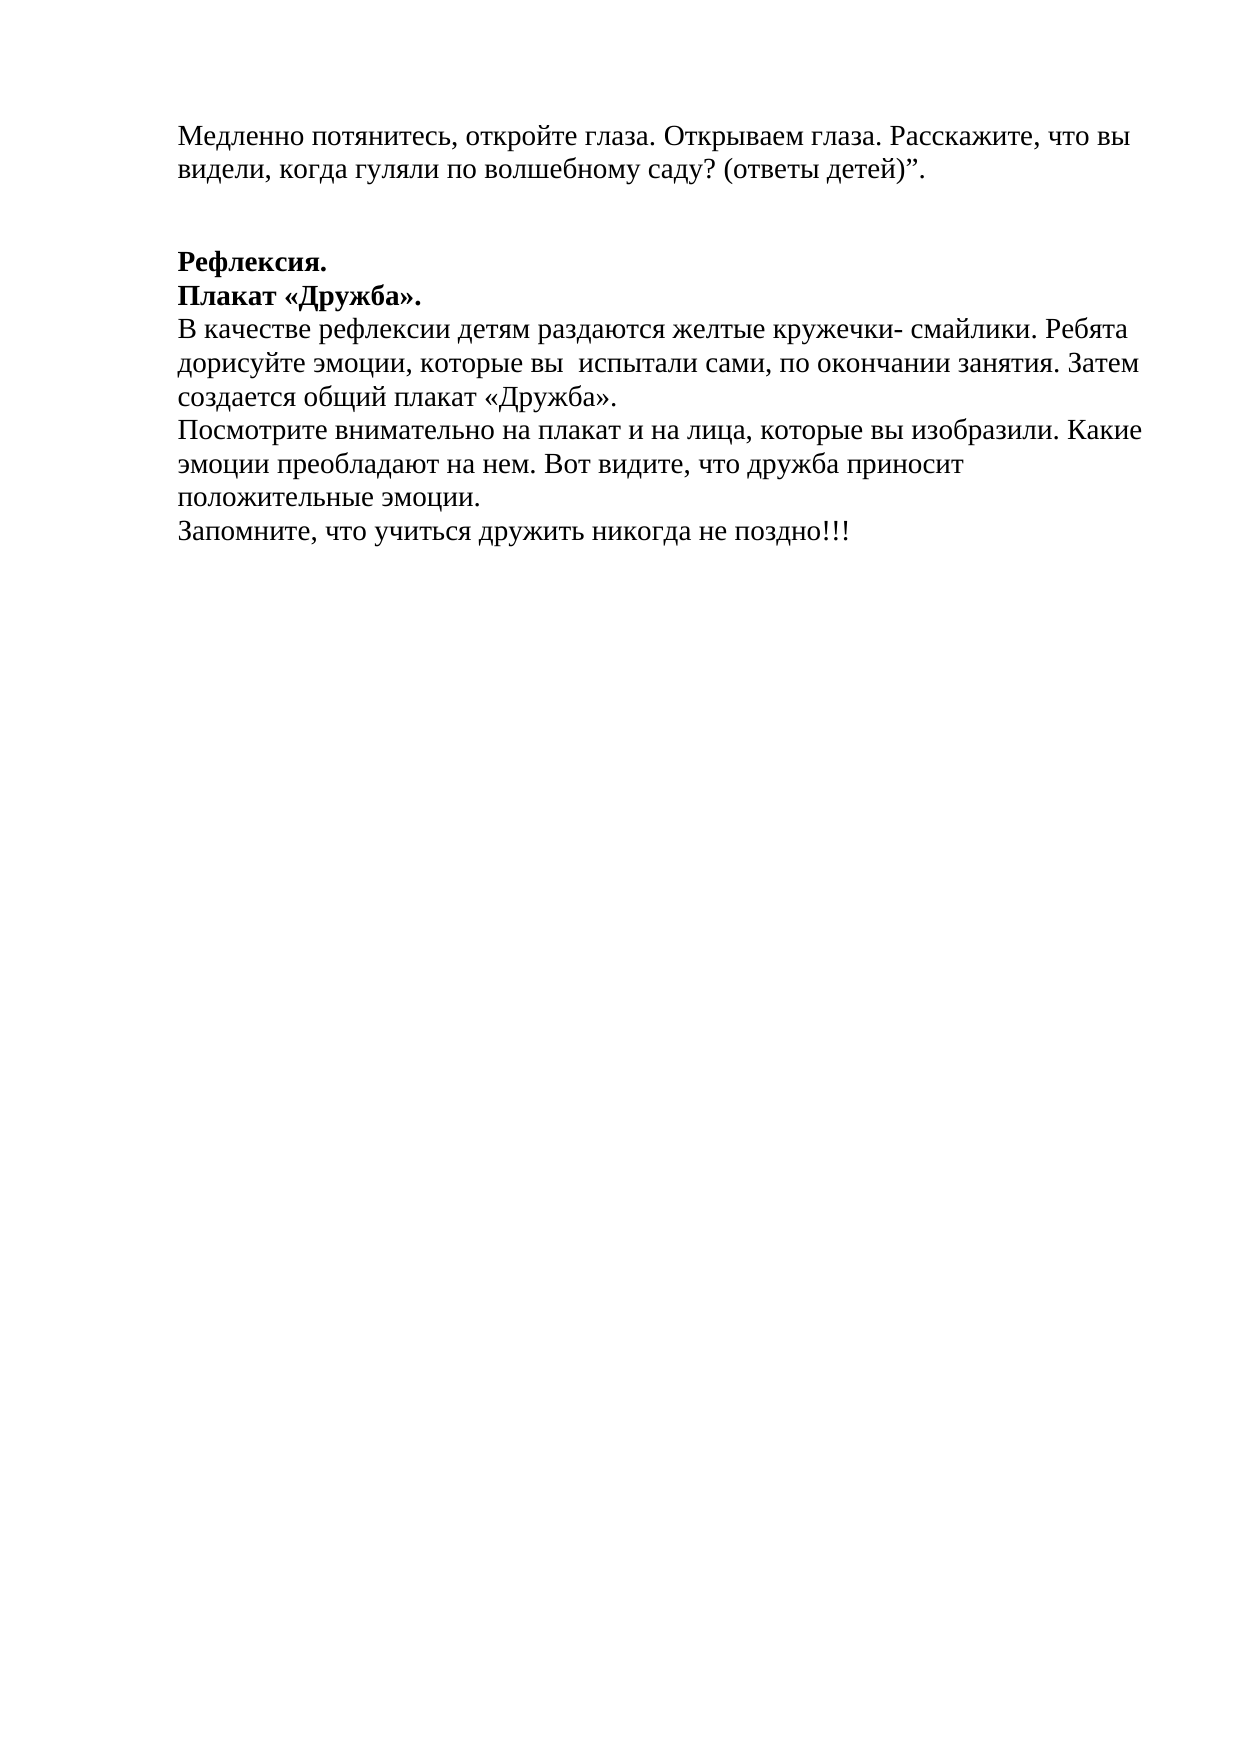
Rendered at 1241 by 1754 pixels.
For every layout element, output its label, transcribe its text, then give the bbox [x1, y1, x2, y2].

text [177, 118, 1152, 185]
text Посмотрите внимательно на плакат и на лица, которые вы изобразили. Какие эмоции преобладают на нем. Вот видите, что дружба приносит положительные эмоции. [177, 412, 1152, 513]
text Плакат «Дружба». [177, 278, 1152, 312]
text Запомните, что учиться дружить никогда не поздно!!! [177, 513, 1152, 546]
text В качестве рефлексии детям раздаются желтые кружечки- смайлики. Ребята дорисуйте эмоции, которые вы испытали сами, по окончании занятия. Затем создается общий плакат «Дружба». [177, 312, 1152, 412]
text Рефлексия. [177, 244, 1152, 278]
